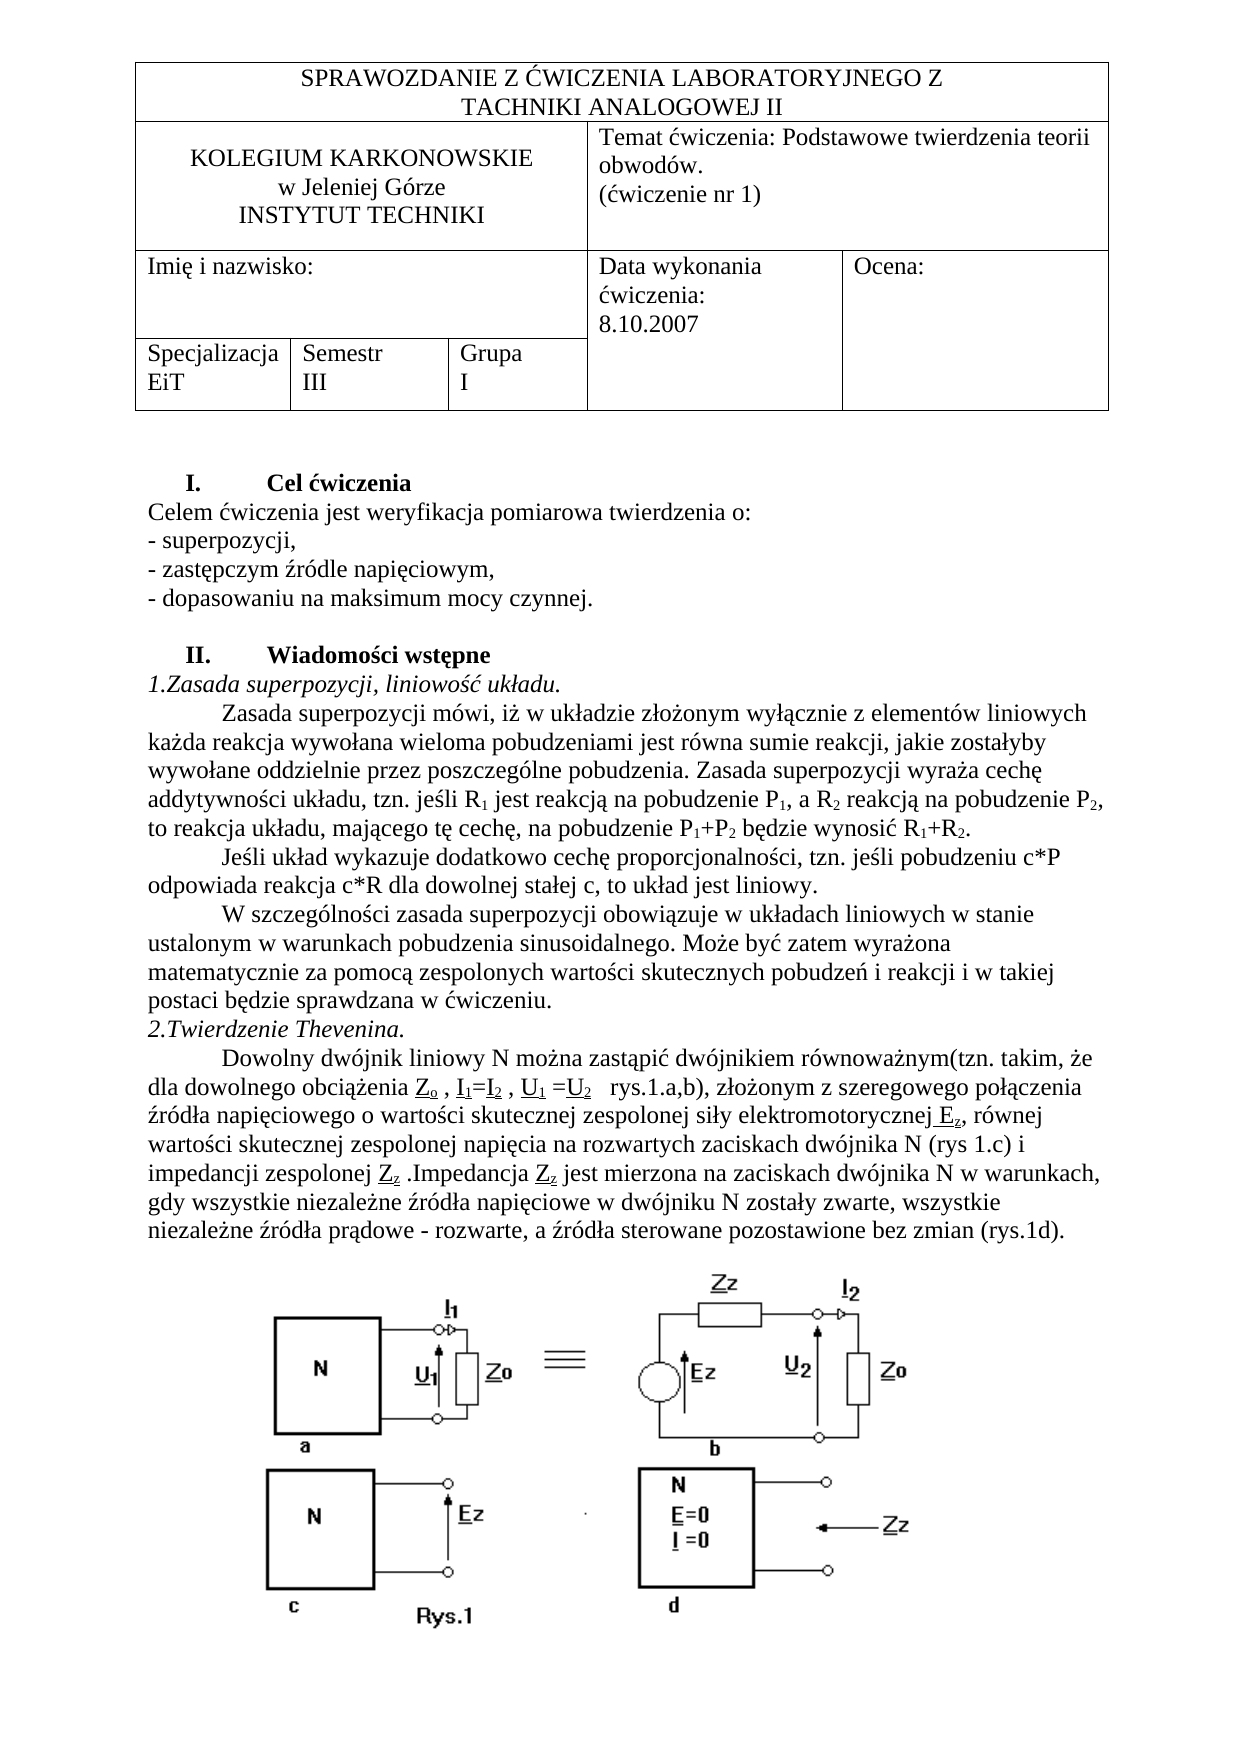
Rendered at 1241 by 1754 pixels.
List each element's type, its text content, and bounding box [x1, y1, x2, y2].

table_cell Semestr III [291, 339, 448, 409]
text Celem ćwiczenia jest weryfikacja pomiarowa twierdzenia o: [148, 497, 1107, 526]
table_cell KOLEGIUM KARKONOWSKIE w Jeleniej Górze INSTYTUT TECHNIKI [136, 122, 587, 250]
text - superpozycji, [148, 526, 1107, 554]
text - dopasowaniu na maksimum mocy czynnej. [148, 583, 1107, 612]
table_cell Data wykonania ćwiczenia: 8.10.2007 [588, 251, 842, 409]
table_header SPRAWOZDANIE Z ĆWICZENIA LABORATORYJNEGO Z TACHNIKI ANALOGOWEJ II [136, 63, 1108, 121]
table_cell Specjalizacja EiT [136, 339, 290, 409]
picture [260, 1273, 918, 1630]
text 1.Zasada superpozycji, liniowość układu. [148, 669, 1107, 698]
list Wiadomości wstępne [185, 641, 1107, 669]
text Dowolny dwójnik liniowy N można zastąpić dwójnikiem równoważnym(tzn. takim, że dla dowolnego obciążenia Zo , I1=I2 , U1 =U2 rys.1.a,b), złożonym z szeregowego połączenia źródła napięciowego o wartości skutecznej zespolonej siły elektromotorycznej Ez, równej wartości skutecznej zespolonej napięcia na rozwartych zaciskach dwójnika N (rys 1.c) i impedancji zespolonej Zz .Impedancja Zz jest mierzona na zaciskach dwójnika N w warunkach, gdy wszystkie niezależne źródła napięciowe w dwójniku N zostały zwarte, wszystkie niezależne źródła prądowe - rozwarte, a źródła sterowane pozostawione bez zmian (rys.1d). [148, 1043, 1107, 1244]
table_cell Ocena: [843, 251, 1108, 409]
list Cel ćwiczenia [185, 468, 1107, 497]
text Jeśli układ wykazuje dodatkowo cechę proporcjonalności, tzn. jeśli pobudzeniu c*P odpowiada reakcja c*R dla dowolnej stałej c, to układ jest liniowy. [148, 842, 1107, 899]
table_cell Temat ćwiczenia: Podstawowe twierdzenia teorii obwodów. (ćwiczenie nr 1) [588, 122, 1108, 250]
table_cell Imię i nazwisko: [136, 251, 587, 337]
table_cell Grupa I [449, 339, 587, 409]
text - zastępczym źródle napięciowym, [148, 554, 1107, 583]
text 2.Twierdzenie Thevenina. [148, 1014, 1107, 1043]
text W szczególności zasada superpozycji obowiązuje w układach liniowych w stanie ustalonym w warunkach pobudzenia sinusoidalnego. Może być zatem wyrażona matematycznie za pomocą zespolonych wartości skutecznych pobudzeń i reakcji i w takiej postaci będzie sprawdzana w ćwiczeniu. [148, 899, 1107, 1014]
text Zasada superpozycji mówi, iż w układzie złożonym wyłącznie z elementów liniowych każda reakcja wywołana wieloma pobudzeniami jest równa sumie reakcji, jakie zostałyby wywołane oddzielnie przez poszczególne pobudzenia. Zasada superpozycji wyraża cechę addytywności układu, tzn. jeśli R1 jest reakcją na pobudzenie P1, a R2 reakcją na pobudzenie P2, to reakcja układu, mającego tę cechę, na pobudzenie P1+P2 będzie wynosić R1+R2. [148, 698, 1107, 842]
